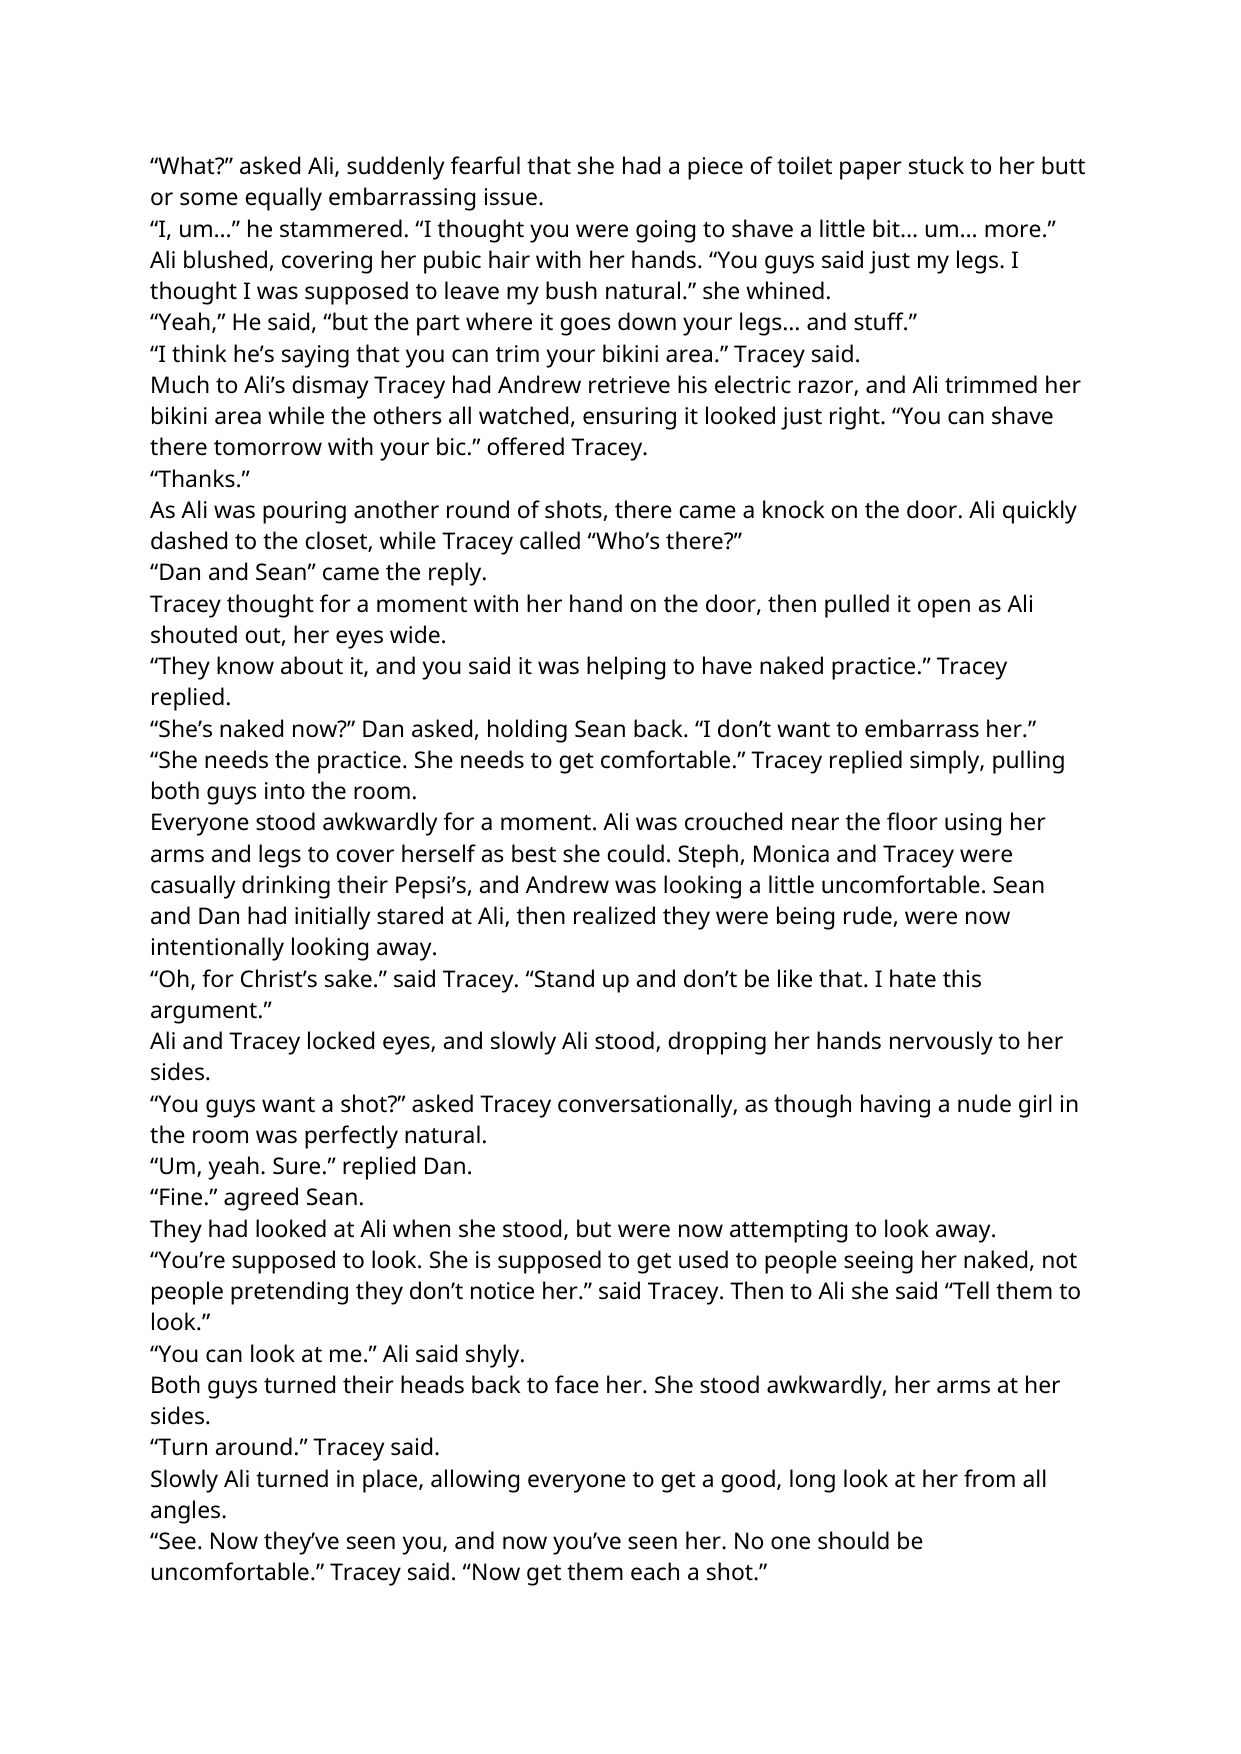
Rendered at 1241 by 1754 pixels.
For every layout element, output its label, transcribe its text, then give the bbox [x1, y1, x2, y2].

text “Thanks.” [150, 462, 1090, 494]
text “Turn around.” Tracey said. [150, 1431, 1090, 1462]
text “Fine.” agreed Sean. [150, 1181, 1090, 1212]
text “Dan and Sean” came the reply. [150, 556, 1090, 587]
text “You can look at me.” Ali said shyly. [150, 1337, 1090, 1369]
text Both guys turned their heads back to face her. She stood awkwardly, her arms at her sides. [150, 1369, 1090, 1431]
text “See. Now they’ve seen you, and now you’ve seen her. No one should be uncomfortable.” Tracey said. “Now get them each a shot.” [150, 1525, 1090, 1587]
text “They know about it, and you said it was helping to have naked practice.” Tracey replied. [150, 650, 1090, 712]
text “Yeah,” He said, “but the part where it goes down your legs… and stuff.” [150, 306, 1090, 337]
text Everyone stood awkwardly for a moment. Ali was crouched near the floor using her arms and legs to cover herself as best she could. Steph, Monica and Tracey were casually drinking their Pepsi’s, and Andrew was looking a little uncomfortable. Sean and Dan had initially stared at Ali, then realized they were being rude, were now intentionally looking away. [150, 806, 1090, 962]
text As Ali was pouring another round of shots, there came a knock on the door. Ali quickly dashed to the closet, while Tracey called “Who’s there?” [150, 494, 1090, 556]
text Ali blushed, covering her pubic hair with her hands. “You guys said just my legs. I thought I was supposed to leave my bush natural.” she whined. [150, 244, 1090, 306]
text “I think he’s saying that you can trim your bikini area.” Tracey said. [150, 337, 1090, 369]
text “She’s naked now?” Dan asked, holding Sean back. “I don’t want to embarrass her.” [150, 712, 1090, 744]
text “What?” asked Ali, suddenly fearful that she had a piece of toilet paper stuck to her butt or some equally embarrassing issue. [150, 150, 1090, 212]
text Much to Ali’s dismay Tracey had Andrew retrieve his electric razor, and Ali trimmed her bikini area while the others all watched, ensuring it looked just right. “You can shave there tomorrow with your bic.” offered Tracey. [150, 369, 1090, 462]
text “You’re supposed to look. She is supposed to get used to people seeing her naked, not people pretending they don’t notice her.” said Tracey. Then to Ali she said “Tell them to look.” [150, 1244, 1090, 1337]
text “She needs the practice. She needs to get comfortable.” Tracey replied simply, pulling both guys into the room. [150, 744, 1090, 806]
text Ali and Tracey locked eyes, and slowly Ali stood, dropping her hands nervously to her sides. [150, 1025, 1090, 1087]
text “You guys want a shot?” asked Tracey conversationally, as though having a nude girl in the room was perfectly natural. [150, 1087, 1090, 1150]
text Slowly Ali turned in place, allowing everyone to get a good, long look at her from all angles. [150, 1462, 1090, 1525]
text “Um, yeah. Sure.” replied Dan. [150, 1150, 1090, 1181]
text “Oh, for Christ’s sake.” said Tracey. “Stand up and don’t be like that. I hate this argument.” [150, 962, 1090, 1025]
text Tracey thought for a moment with her hand on the door, then pulled it open as Ali shouted out, her eyes wide. [150, 587, 1090, 650]
text They had looked at Ali when she stood, but were now attempting to look away. [150, 1212, 1090, 1244]
text “I, um…” he stammered. “I thought you were going to shave a little bit… um… more.” [150, 212, 1090, 244]
